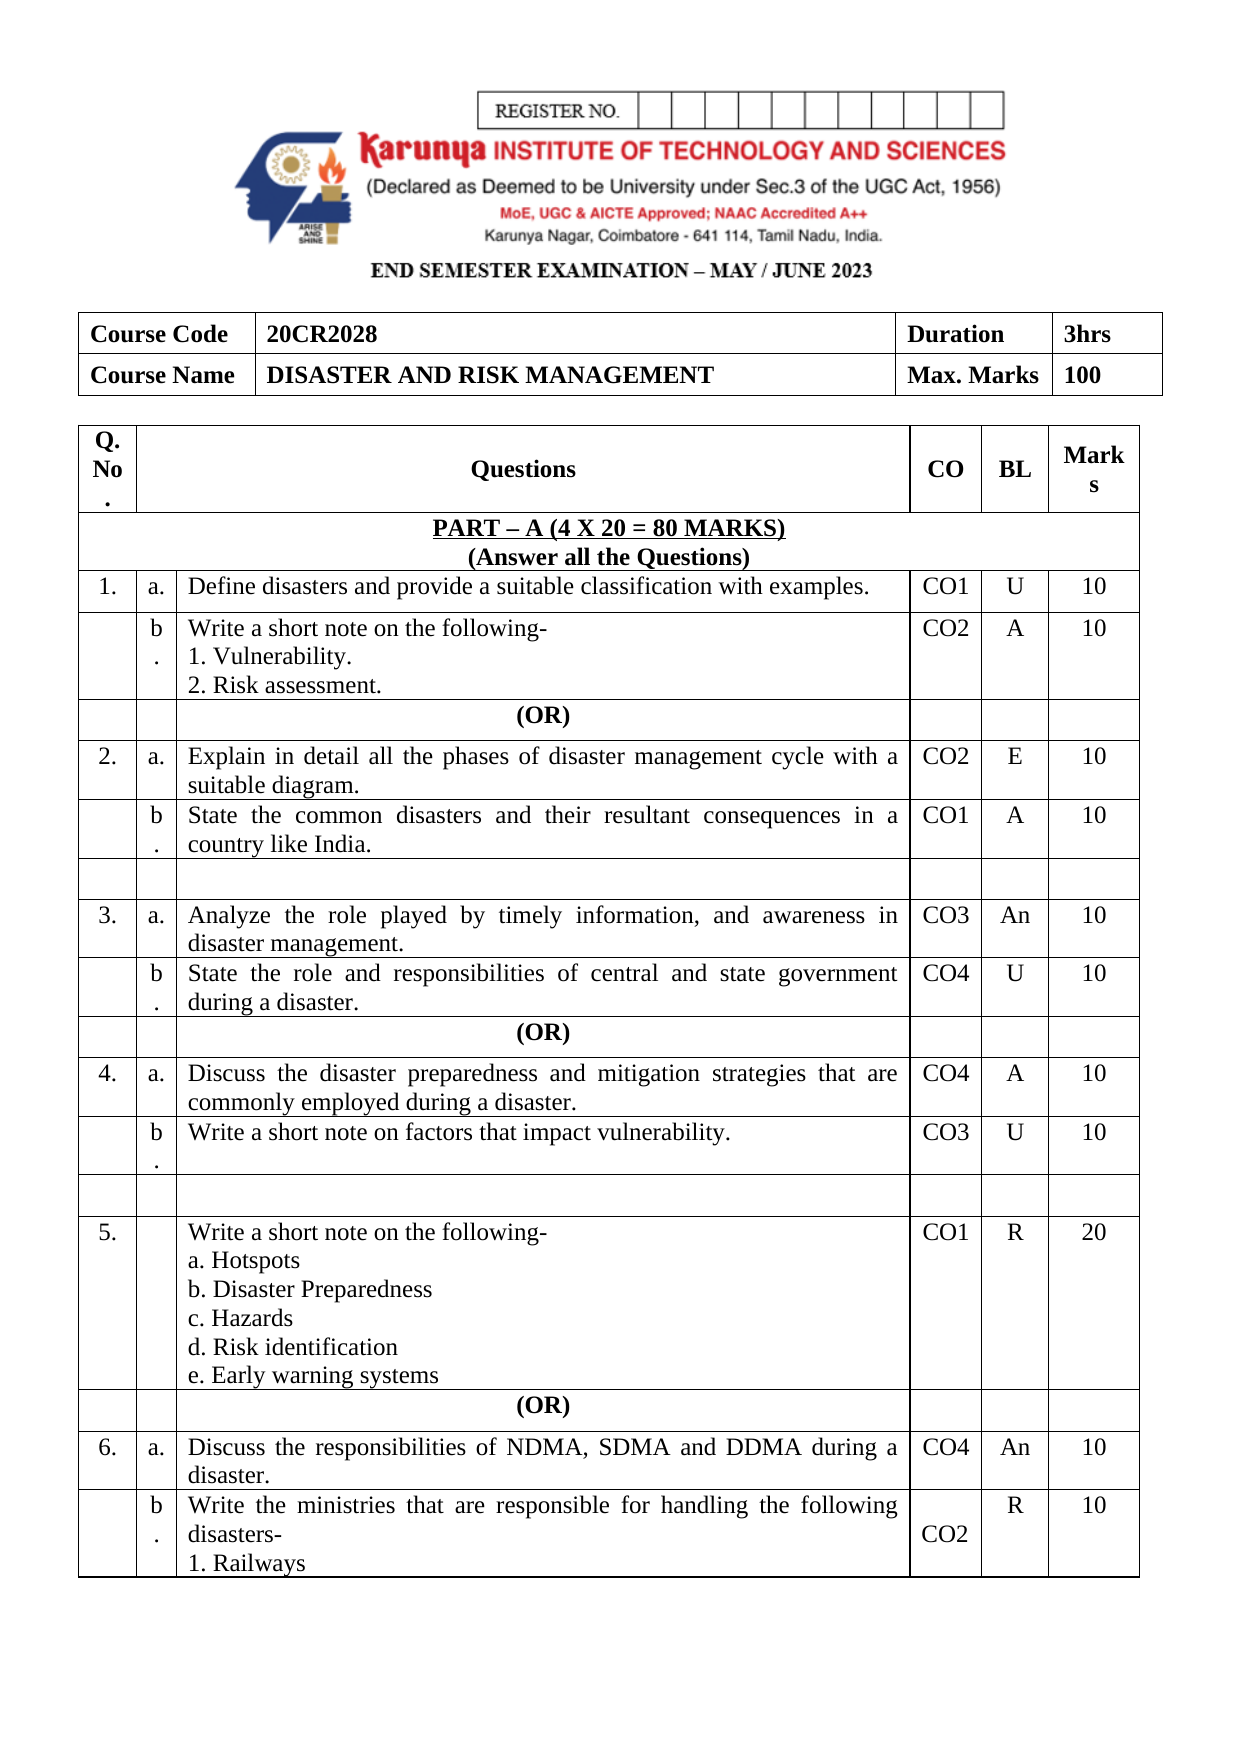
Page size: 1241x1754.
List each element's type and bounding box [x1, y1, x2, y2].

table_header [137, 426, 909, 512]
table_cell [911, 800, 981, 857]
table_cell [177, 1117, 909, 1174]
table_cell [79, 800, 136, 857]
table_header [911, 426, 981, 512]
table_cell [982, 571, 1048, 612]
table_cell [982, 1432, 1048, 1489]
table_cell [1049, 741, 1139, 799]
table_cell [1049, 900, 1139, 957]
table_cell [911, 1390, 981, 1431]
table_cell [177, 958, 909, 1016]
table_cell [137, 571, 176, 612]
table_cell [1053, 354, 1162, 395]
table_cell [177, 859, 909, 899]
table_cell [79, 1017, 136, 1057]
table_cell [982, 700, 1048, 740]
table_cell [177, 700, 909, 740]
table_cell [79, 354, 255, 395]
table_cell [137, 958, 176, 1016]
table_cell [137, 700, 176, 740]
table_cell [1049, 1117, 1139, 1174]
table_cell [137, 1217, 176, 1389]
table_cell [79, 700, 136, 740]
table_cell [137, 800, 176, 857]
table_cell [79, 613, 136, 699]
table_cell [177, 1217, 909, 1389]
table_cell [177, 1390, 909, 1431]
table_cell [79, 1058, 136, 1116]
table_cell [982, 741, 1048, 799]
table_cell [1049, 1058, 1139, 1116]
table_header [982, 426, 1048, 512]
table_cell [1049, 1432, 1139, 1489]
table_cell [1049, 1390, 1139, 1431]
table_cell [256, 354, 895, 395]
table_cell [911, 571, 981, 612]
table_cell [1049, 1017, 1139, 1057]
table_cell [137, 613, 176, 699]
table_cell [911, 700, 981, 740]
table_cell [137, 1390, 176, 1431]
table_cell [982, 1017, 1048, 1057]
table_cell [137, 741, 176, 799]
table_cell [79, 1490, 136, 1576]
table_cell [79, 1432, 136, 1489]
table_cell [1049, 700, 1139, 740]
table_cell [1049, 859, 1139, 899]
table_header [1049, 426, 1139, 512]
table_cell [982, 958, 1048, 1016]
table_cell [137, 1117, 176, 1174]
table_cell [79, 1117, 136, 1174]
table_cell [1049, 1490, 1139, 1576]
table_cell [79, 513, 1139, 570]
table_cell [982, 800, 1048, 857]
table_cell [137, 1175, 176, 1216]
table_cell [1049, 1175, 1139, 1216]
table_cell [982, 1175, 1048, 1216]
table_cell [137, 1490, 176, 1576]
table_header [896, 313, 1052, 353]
picture [231, 89, 1009, 284]
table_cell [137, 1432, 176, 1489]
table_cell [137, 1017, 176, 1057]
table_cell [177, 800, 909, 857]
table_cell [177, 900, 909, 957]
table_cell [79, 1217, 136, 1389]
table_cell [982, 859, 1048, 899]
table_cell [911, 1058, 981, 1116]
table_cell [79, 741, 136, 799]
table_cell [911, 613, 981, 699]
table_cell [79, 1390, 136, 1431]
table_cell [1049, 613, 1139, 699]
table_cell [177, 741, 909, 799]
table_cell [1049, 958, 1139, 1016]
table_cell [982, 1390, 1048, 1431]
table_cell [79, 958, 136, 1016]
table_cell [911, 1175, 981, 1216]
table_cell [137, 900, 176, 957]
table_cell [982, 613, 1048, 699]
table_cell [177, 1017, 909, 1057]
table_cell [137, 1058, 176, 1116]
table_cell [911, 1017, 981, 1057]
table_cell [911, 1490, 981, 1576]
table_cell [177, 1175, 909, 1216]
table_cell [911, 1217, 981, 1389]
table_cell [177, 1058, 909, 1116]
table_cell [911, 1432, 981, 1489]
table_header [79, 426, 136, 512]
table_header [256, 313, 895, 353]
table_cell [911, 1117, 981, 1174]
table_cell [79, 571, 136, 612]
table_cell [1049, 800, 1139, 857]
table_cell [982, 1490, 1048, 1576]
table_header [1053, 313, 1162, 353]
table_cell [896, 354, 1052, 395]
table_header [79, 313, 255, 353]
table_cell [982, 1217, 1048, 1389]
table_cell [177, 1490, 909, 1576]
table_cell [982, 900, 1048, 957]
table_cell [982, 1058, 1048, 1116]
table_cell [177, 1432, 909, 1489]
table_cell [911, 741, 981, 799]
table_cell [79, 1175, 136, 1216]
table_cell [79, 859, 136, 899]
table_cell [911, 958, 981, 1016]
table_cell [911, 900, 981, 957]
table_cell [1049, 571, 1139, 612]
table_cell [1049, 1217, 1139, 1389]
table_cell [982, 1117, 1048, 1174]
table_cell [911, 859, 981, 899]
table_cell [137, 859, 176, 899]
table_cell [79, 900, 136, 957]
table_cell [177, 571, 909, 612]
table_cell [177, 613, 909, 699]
